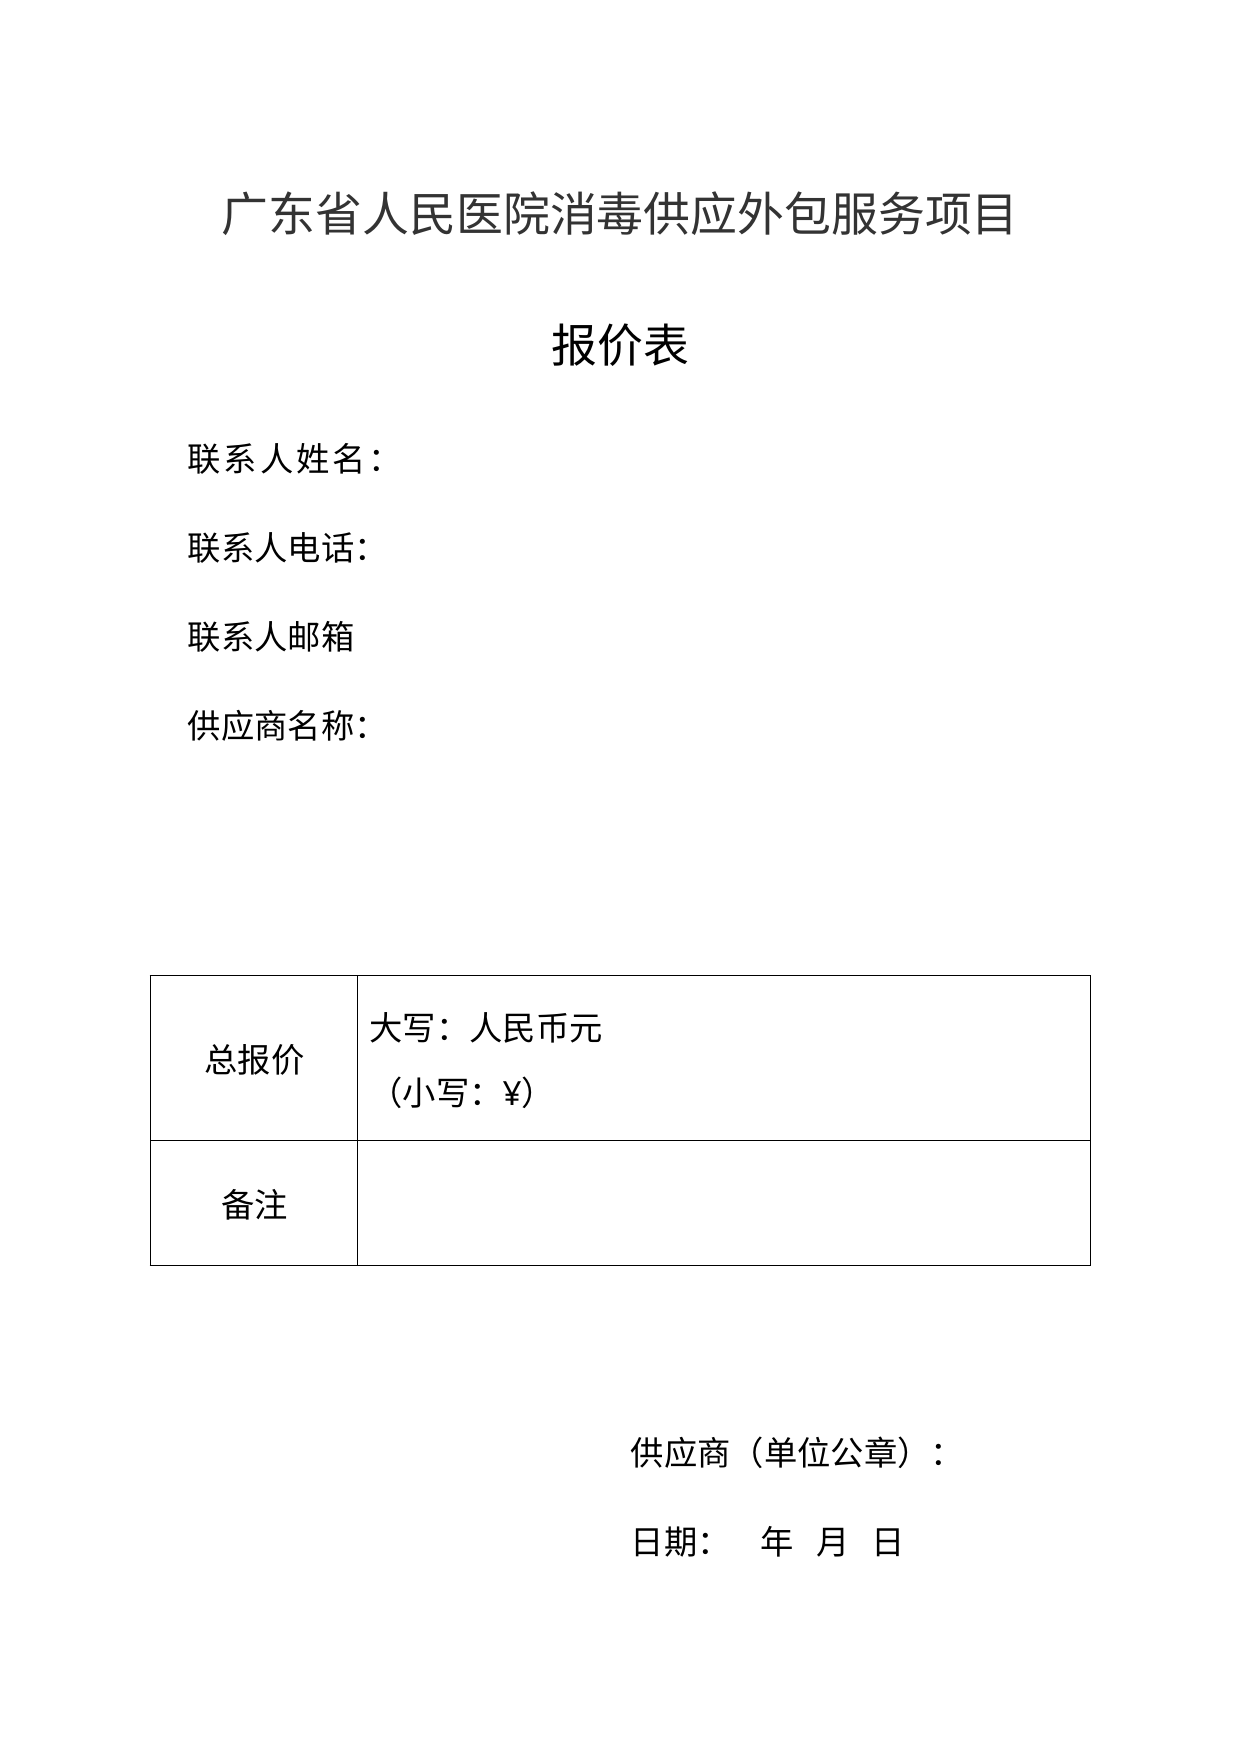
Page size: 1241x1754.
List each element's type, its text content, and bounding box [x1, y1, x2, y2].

text 联系人姓名： [187, 424, 1053, 489]
text 日期： 年 月 日 [631, 1508, 1053, 1573]
table_header 大写：人民币元 （小写：¥） [358, 976, 1090, 1140]
subtitle 广东省人民医院消毒供应外包服务项目 [187, 162, 1053, 259]
text 报价表 [187, 294, 1053, 391]
text 联系人邮箱 [187, 603, 1053, 668]
text 联系人电话： [187, 513, 1053, 578]
table_cell 备注 [151, 1141, 357, 1265]
table_cell [358, 1141, 1090, 1265]
text 供应商（单位公章）： [631, 1419, 1053, 1484]
table_header 总报价 [151, 976, 357, 1140]
text 供应商名称： [187, 692, 1053, 757]
